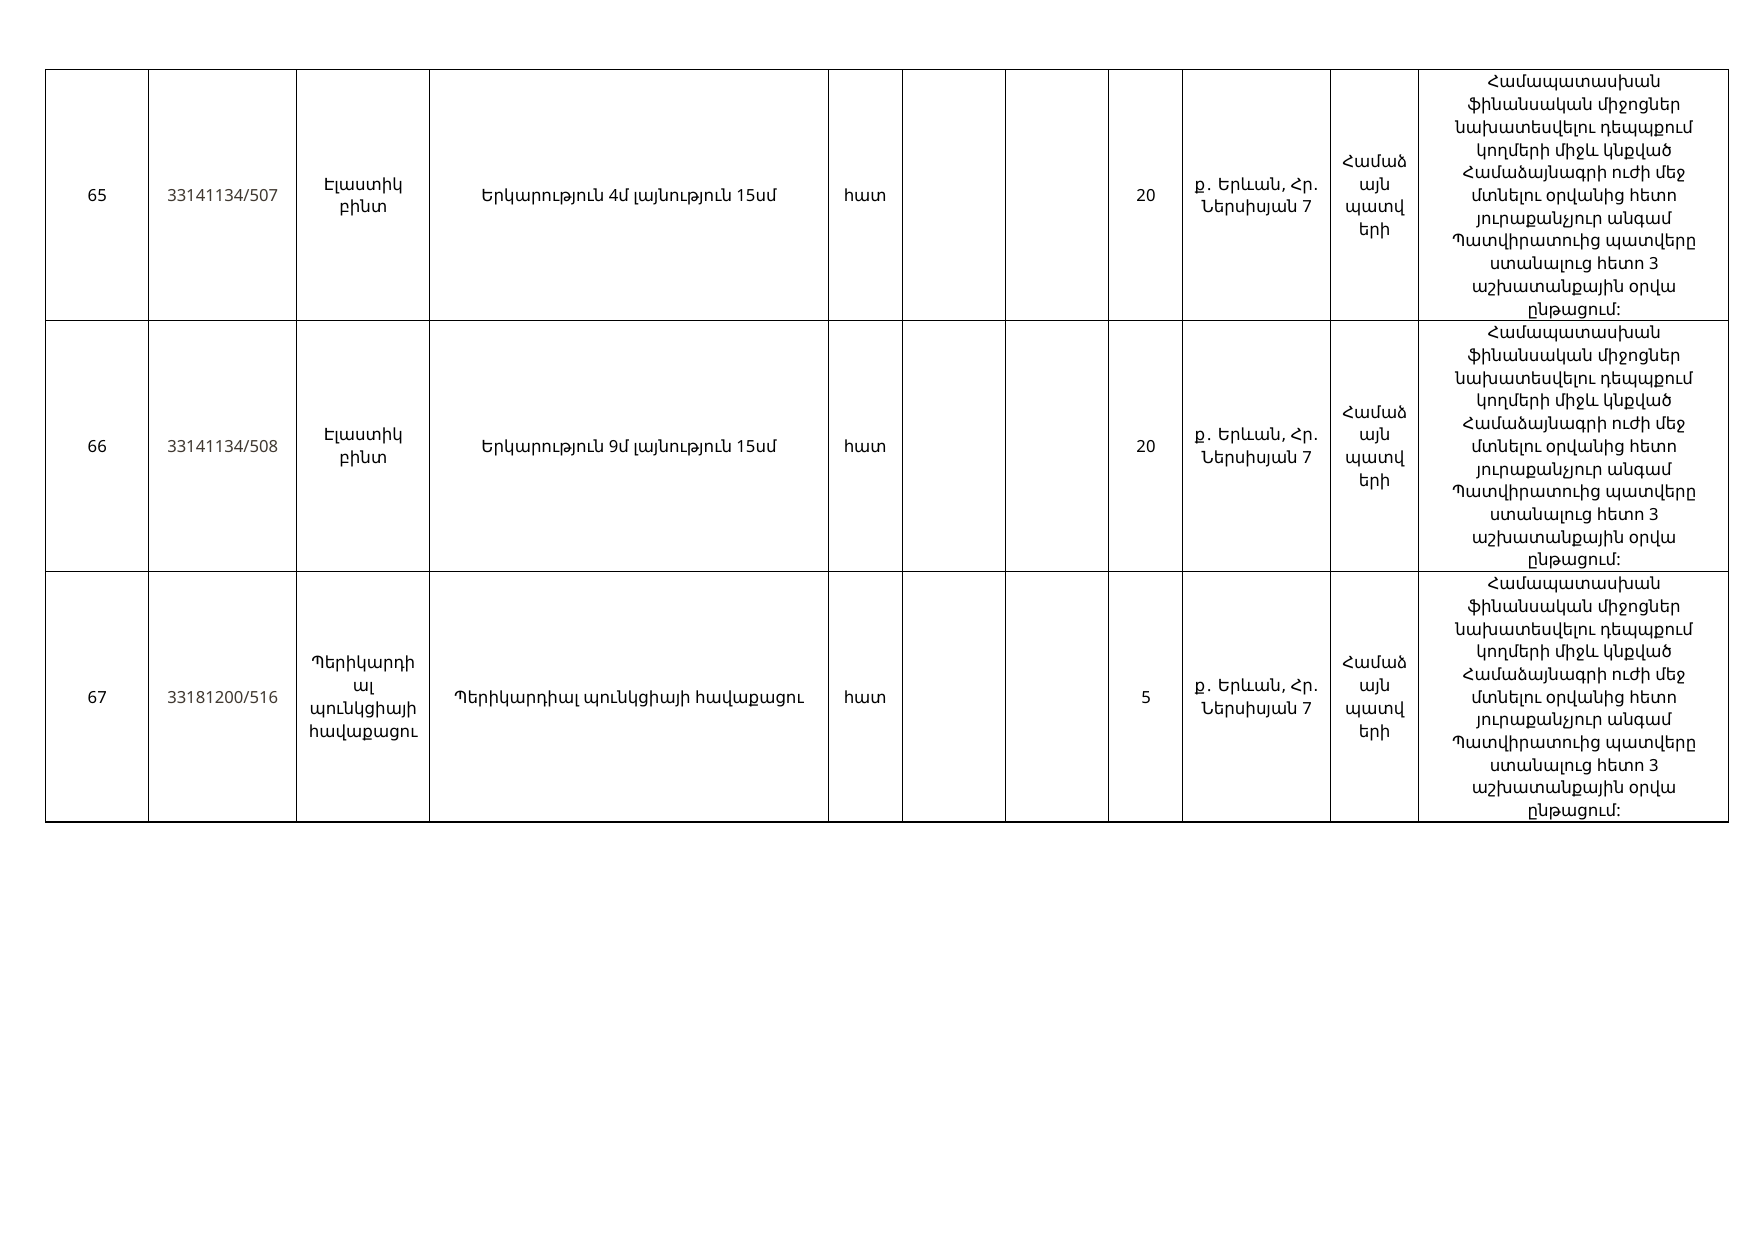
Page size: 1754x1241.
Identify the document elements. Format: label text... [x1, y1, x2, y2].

table_cell Երկարություն 9մ լայնություն 15սմ [430, 321, 828, 571]
table_cell Էլաստիկ բինտ [297, 321, 429, 571]
table_cell [903, 321, 1005, 571]
table_cell 33141134/508 [149, 321, 296, 571]
table_cell Համաձայն պատվերի [1331, 321, 1418, 571]
table_cell 5 [1109, 572, 1182, 821]
table_cell հատ [829, 321, 902, 571]
table_cell 33181200/516 [149, 572, 296, 821]
table_cell 66 [46, 321, 148, 571]
table_cell 65 [46, 70, 148, 320]
table_cell հատ [829, 572, 902, 821]
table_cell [1183, 70, 1330, 320]
table_cell ք․ Երևան, Հր․ Ներսիսյան 7 [1183, 572, 1330, 821]
table_cell Պերիկարդիալ պունկցիայի հավաքացու [430, 572, 828, 821]
table_cell Էլաստիկ բինտ [297, 70, 429, 320]
table_cell Պերիկարդիալ պունկցիայի հավաքացու [297, 572, 429, 821]
table_cell [1006, 70, 1108, 320]
table_cell 20 [1109, 70, 1182, 320]
table_cell [1006, 572, 1108, 821]
table_cell 33141134/507 [149, 70, 296, 320]
table_cell [903, 70, 1005, 320]
table_cell Համաձայն պատվերի [1331, 70, 1418, 320]
table_cell [1006, 321, 1108, 571]
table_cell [1419, 70, 1728, 320]
table_cell 67 [46, 572, 148, 821]
table_cell հատ [829, 70, 902, 320]
table_cell 20 [1109, 321, 1182, 571]
table_cell ք․ Երևան, Հր․ Ներսիսյան 7 [1183, 321, 1330, 571]
table_cell Երկարություն 4մ լայնություն 15սմ [430, 70, 828, 320]
table_cell Համաձայն պատվերի [1331, 572, 1418, 821]
table_cell [903, 572, 1005, 821]
